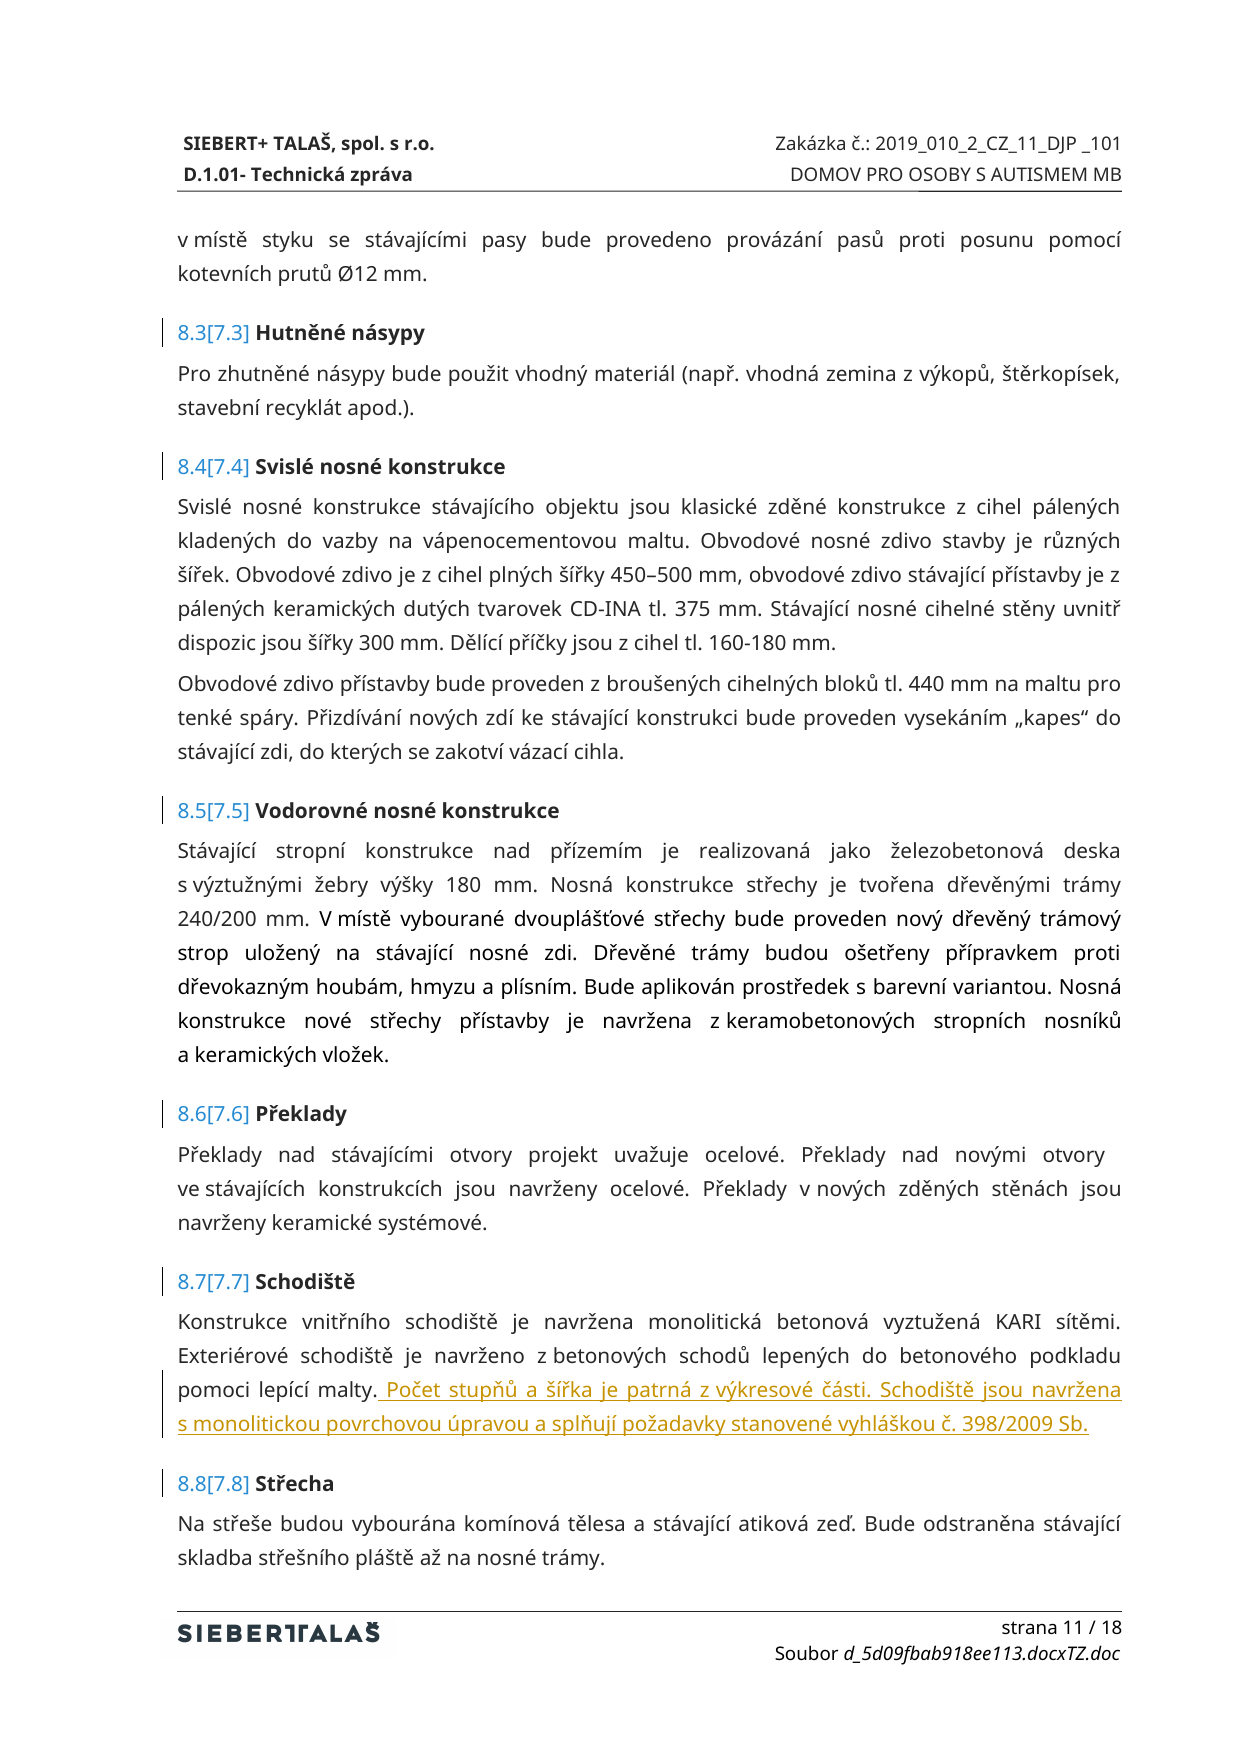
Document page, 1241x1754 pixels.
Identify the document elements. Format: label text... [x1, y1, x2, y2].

text Překlady nad stávajícími otvory projekt uvažuje ocelové. Překlady nad novými otvory ve stávajících konstrukcích jsou navrženy ocelové. Překlady v nových zděných stěnách jsou navrženy keramické systémové. [177, 1140, 1122, 1236]
text Konstrukce vnitřního schodiště je navržena monolitická betonová vyztužená KARI sítěmi. Exteriérové schodiště je navrženo z betonových schodů lepených do betonového podkladu pomoci lepící malty. [177, 1307, 1122, 1438]
text Překlady [177, 1099, 1122, 1128]
text Na střeše budou vybourána komínová tělesa a stávající atiková zeď. Bude odstraněna stávající skladba střešního pláště až na nosné trámy. [177, 1509, 1122, 1571]
text Pro zhutněné násypy bude použit vhodný materiál (např. vhodná zemina z výkopů, štěrkopísek, stavební recyklát apod.). [177, 359, 1122, 421]
text Stávající stropní konstrukce nad přízemím je realizovaná jako železobetonová deska s výztužnými žebry výšky 180 mm. Nosná konstrukce střechy je tvořena dřevěnými trámy 240/200 mm. V místě vybourané dvouplášťové střechy bude proveden nový dřevěný trámový strop uložený na stávající nosné zdi. Dřevěné trámy budou ošetřeny přípravkem proti dřevokazným houbám, hmyzu a plísním. Bude aplikován prostředek s barevní variantou. Nosná konstrukce nové střechy přístavby je navržena z keramobetonových stropních nosníků a keramických vložek. [177, 836, 1122, 1069]
text Vodorovné nosné konstrukce [177, 796, 1122, 824]
text Schodiště [177, 1267, 1122, 1296]
picture [160, 1618, 397, 1658]
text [177, 225, 1122, 288]
text Obvodové zdivo přístavby bude proveden z broušených cihelných bloků tl. 440 mm na maltu pro tenké spáry. Přizdívání nových zdí ke stávající konstrukci bude proveden vysekáním „kapes“ do stávající zdi, do kterých se zakotví vázací cihla. [177, 669, 1122, 765]
text Svislé nosné konstrukce stávajícího objektu jsou klasické zděné konstrukce z cihel pálených kladených do vazby na vápenocementovou maltu. Obvodové nosné zdivo stavby je různých šířek. Obvodové zdivo je z cihel plných šířky 450–500 mm, obvodové zdivo stávající přístavby je z pálených keramických dutých tvarovek CD-INA tl. 375 mm. Stávající nosné cihelné stěny uvnitř dispozic jsou šířky 300 mm. Dělící příčky jsou z cihel tl. 160-180 mm. [177, 492, 1122, 657]
text Střecha [177, 1469, 1122, 1497]
text Hutněné násypy [177, 318, 1122, 347]
text Svislé nosné konstrukce [177, 452, 1122, 480]
